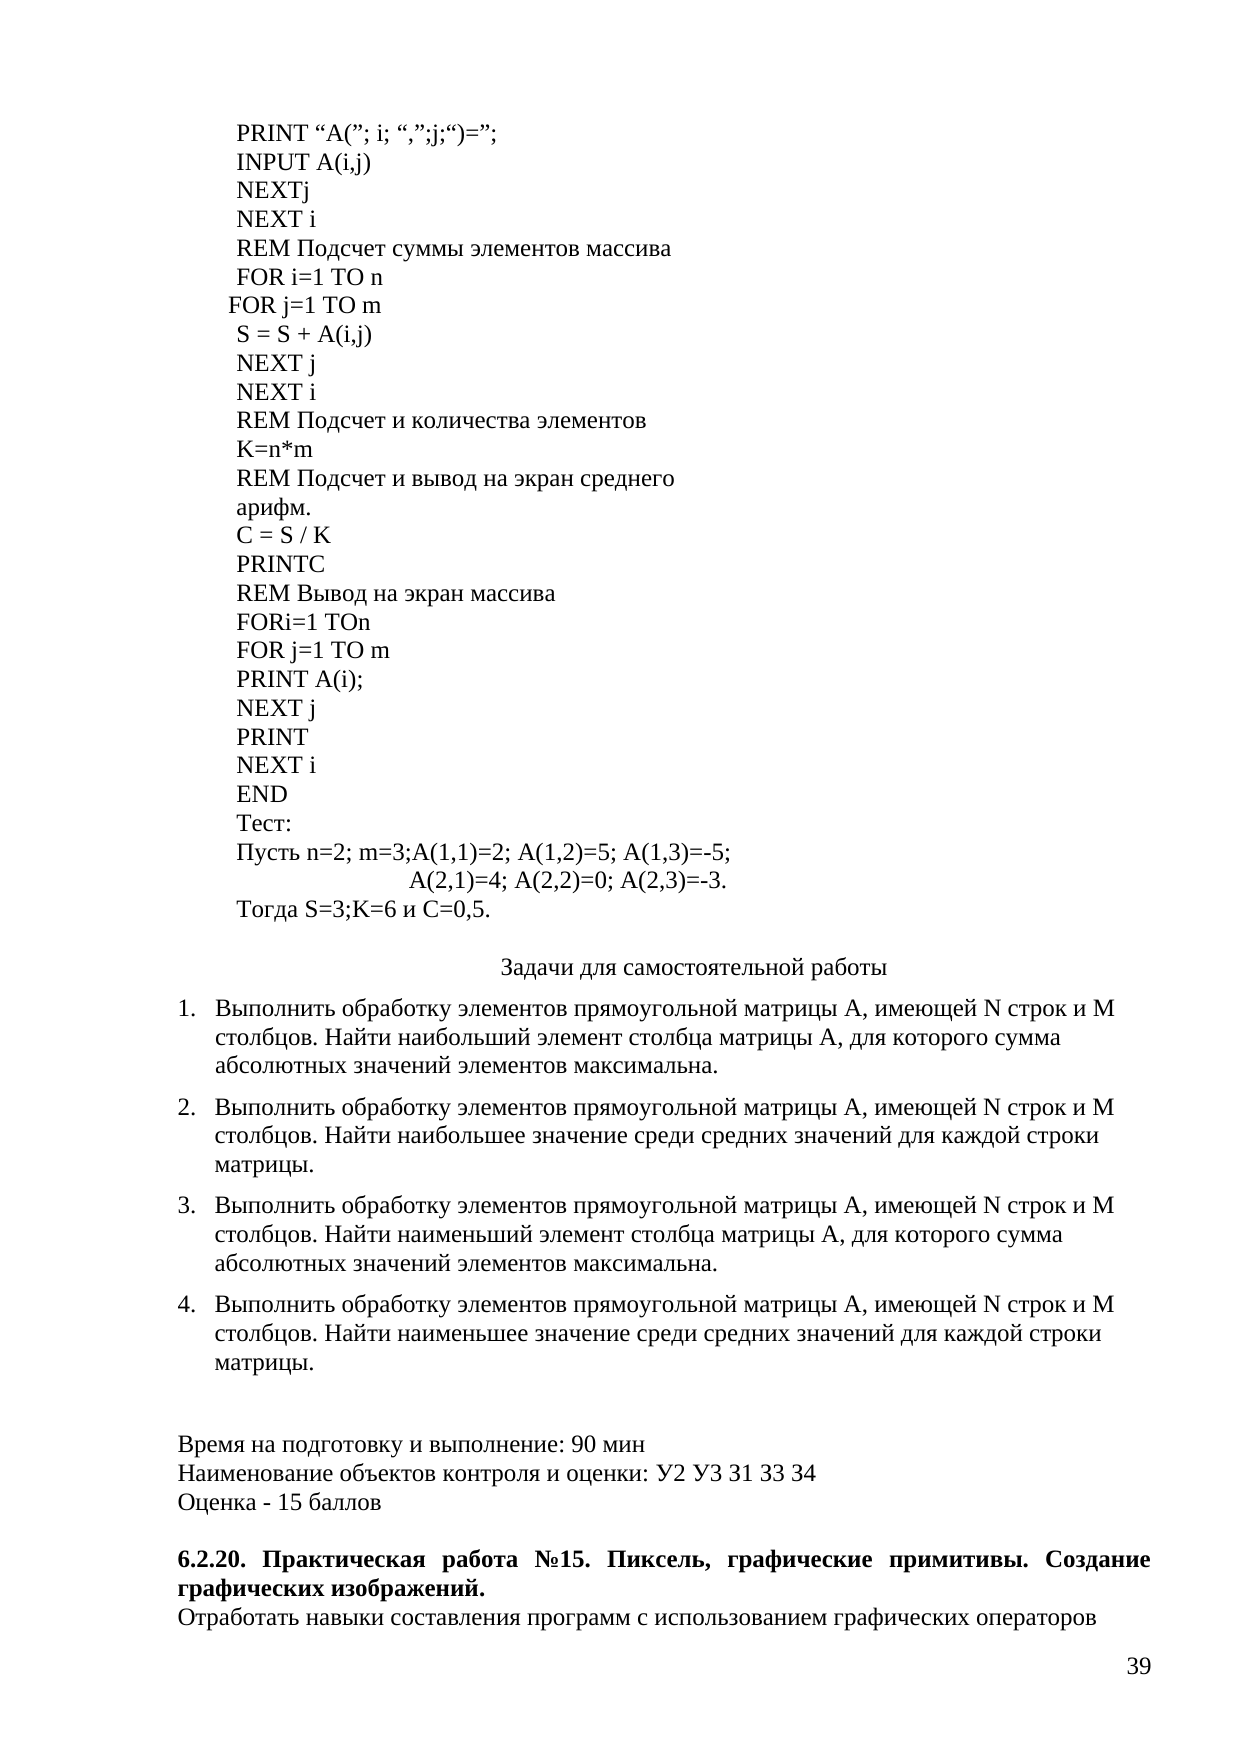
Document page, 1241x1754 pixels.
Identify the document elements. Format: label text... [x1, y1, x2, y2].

text Время на подготовку и выполнение: 90 мин [177, 1429, 1152, 1458]
text REM Вывод на экран массива [177, 578, 1152, 607]
text NEXT i [177, 204, 1152, 233]
text REM Подсчет и вывод на экран среднего [177, 463, 1152, 492]
text арифм. [177, 492, 1152, 521]
text Тогда S=3;K=6 и C=0,5. [177, 894, 1152, 923]
text FOR i=1 TO n [177, 262, 1152, 291]
text NEXTj [236, 176, 1152, 204]
text K=n*m [177, 434, 1152, 463]
text S = S + A(i,j) [236, 319, 1152, 348]
list Выполнить обработку элементов прямоугольной матрицы А, имеющей N строк и М столбцов. Найти наименьший элемент столбца матрицы А, для которого сумма абсолютных значений элементов максимальна. [177, 1191, 1152, 1277]
text PRINT A(i); [177, 664, 1152, 693]
text Отработать навыки составления программ с использованием графических операторов [177, 1602, 1152, 1631]
text Пусть n=2; m=3;A(1,1)=2; A(1,2)=5; A(1,3)=-5; [177, 837, 1152, 866]
text FOR j=1 TO m [177, 636, 1152, 664]
text C = S / K [177, 521, 1152, 549]
text FOR j=1 TO m [222, 291, 1152, 319]
text FORi=1 TOn [177, 607, 1152, 636]
text PRINT “A(”; i; “,”;j;“)=”; [236, 118, 1152, 147]
list Выполнить обработку элементов прямоугольной матрицы А, имеющей N строк и М столбцов. Найти наибольшее значение среди средних значений для каждой строки матрицы. [177, 1092, 1152, 1178]
text PRINT [177, 722, 1152, 751]
text Задачи для самостоятельной работы [177, 952, 1152, 981]
text NEXT j [177, 348, 1152, 377]
text NEXT i [177, 377, 1152, 406]
list Выполнить обработку элементов прямоугольной матрицы А, имеющей N строк и М столбцов. Найти наибольший элемент столбца матрицы А, для которого сумма абсолютных значений элементов максимальна. [177, 993, 1152, 1079]
text END [177, 779, 1152, 808]
list Выполнить обработку элементов прямоугольной матрицы А, имеющей N строк и М столбцов. Найти наименьшее значение среди средних значений для каждой строки матрицы. [177, 1289, 1152, 1376]
text Оценка - 15 баллов [177, 1487, 1152, 1516]
text Наименование объектов контроля и оценки: У2 У3 З1 З3 З4 [177, 1458, 1152, 1487]
text Тест: [177, 808, 1152, 837]
text A(2,1)=4; A(2,2)=0; A(2,3)=-3. [327, 866, 1152, 894]
text NEXT i [177, 751, 1152, 779]
text NEXT j [177, 693, 1152, 722]
text REM Подсчет суммы элементов массива [177, 233, 1152, 262]
text INPUT A(i,j) [236, 147, 1152, 176]
text 6.2.20. Практическая работа №15. Пиксель, графические примитивы. Создание графических изображений. [177, 1544, 1152, 1602]
text PRINTC [177, 549, 1152, 578]
text REM Подсчет и количества элементов [177, 406, 1152, 434]
